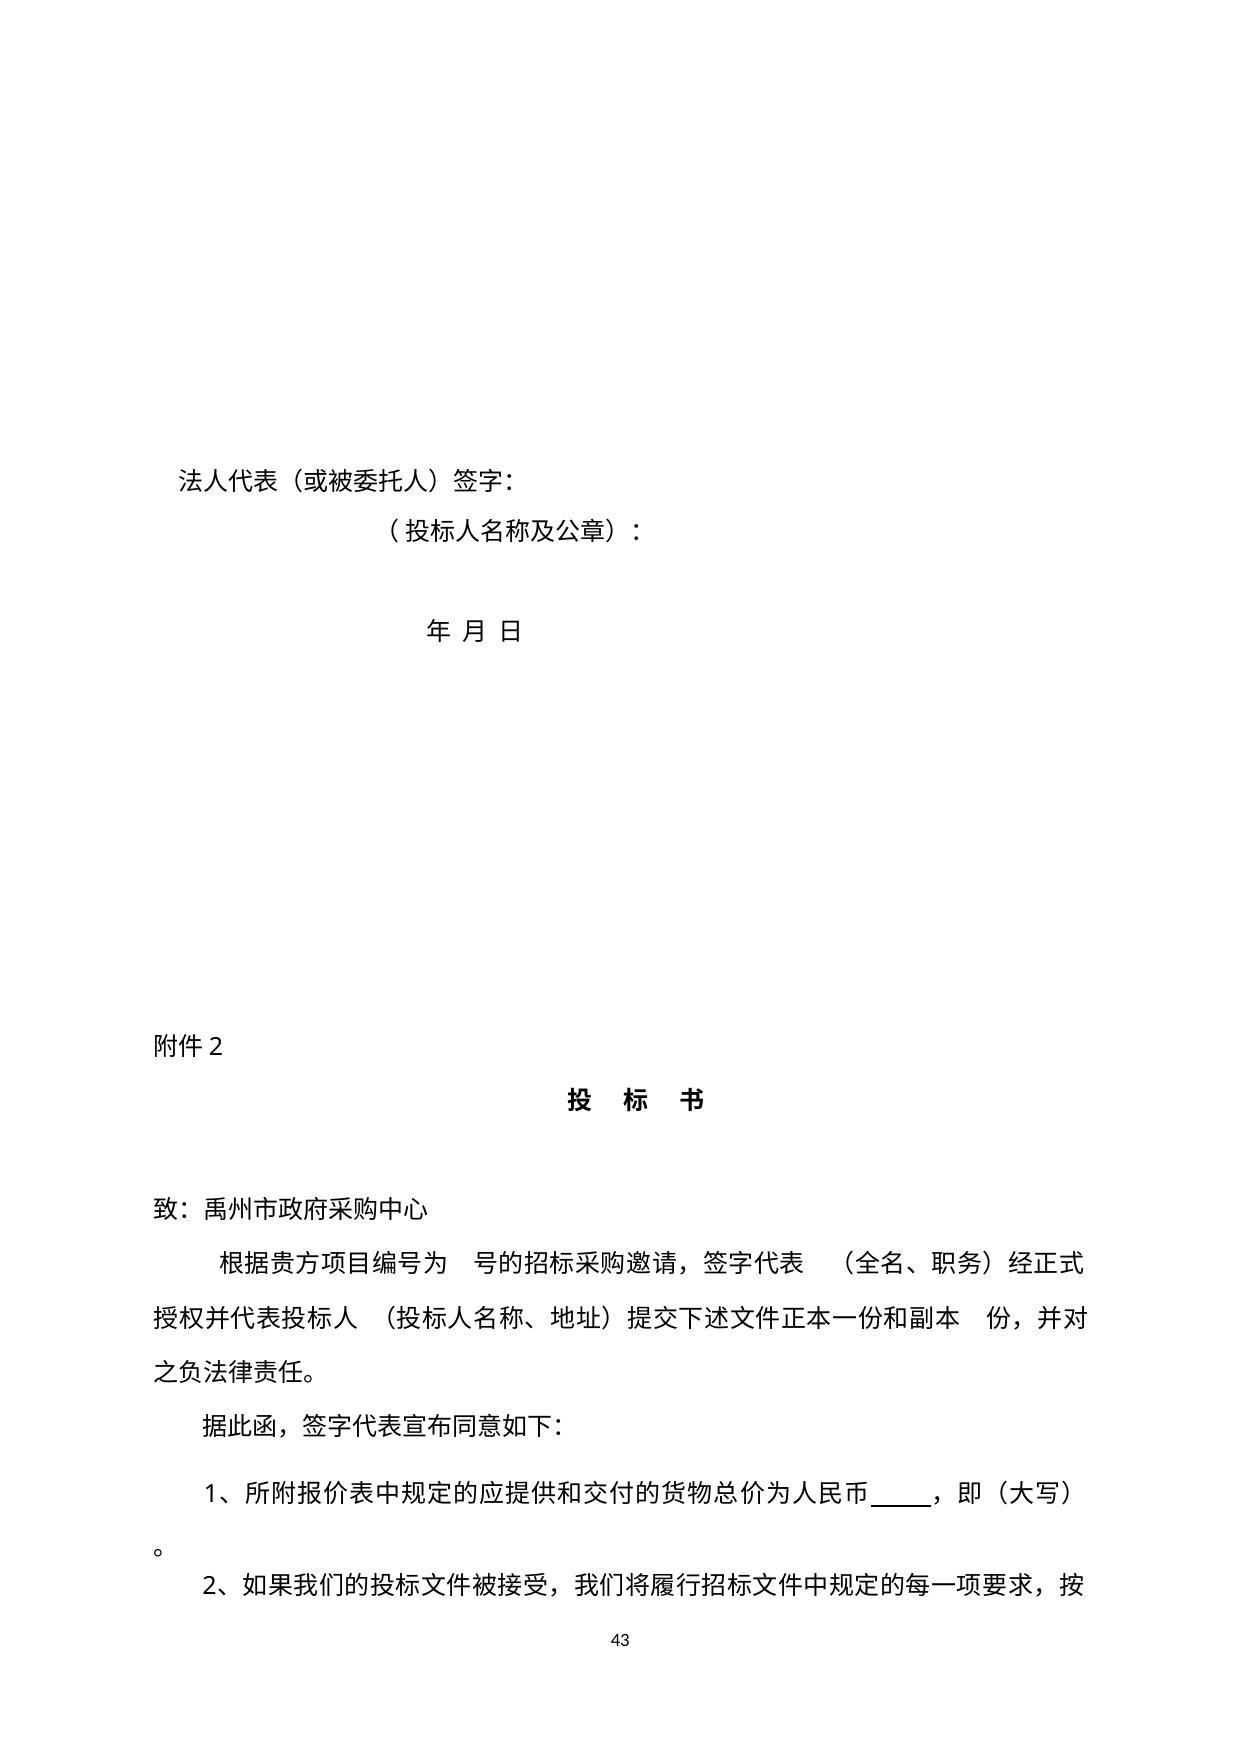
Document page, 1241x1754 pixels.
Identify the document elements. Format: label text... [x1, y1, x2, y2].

text （ 投标人名称及公章）： [153, 500, 1087, 550]
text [153, 1565, 1087, 1602]
text 1、所附报价表中规定的应提供和交付的货物总价为人民币 ，即（大写） 。 [153, 1461, 1087, 1565]
text 附件2 [153, 1026, 1087, 1062]
text 年 月 日 [153, 600, 1087, 650]
text 致：禹州市政府采购中心 [153, 1189, 1087, 1226]
text 法人代表（或被委托人）签字： [153, 450, 1087, 500]
text 据此函，签字代表宣布同意如下： [153, 1407, 1087, 1443]
text 投 标 书 [153, 1081, 1087, 1117]
text 根据贵方项目编号为 号的招标采购邀请，签字代表 （全名、职务）经正式授权并代表投标人 （投标人名称、地址）提交下述文件正本一份和副本 份，并对之负法律责任。 [153, 1244, 1088, 1389]
